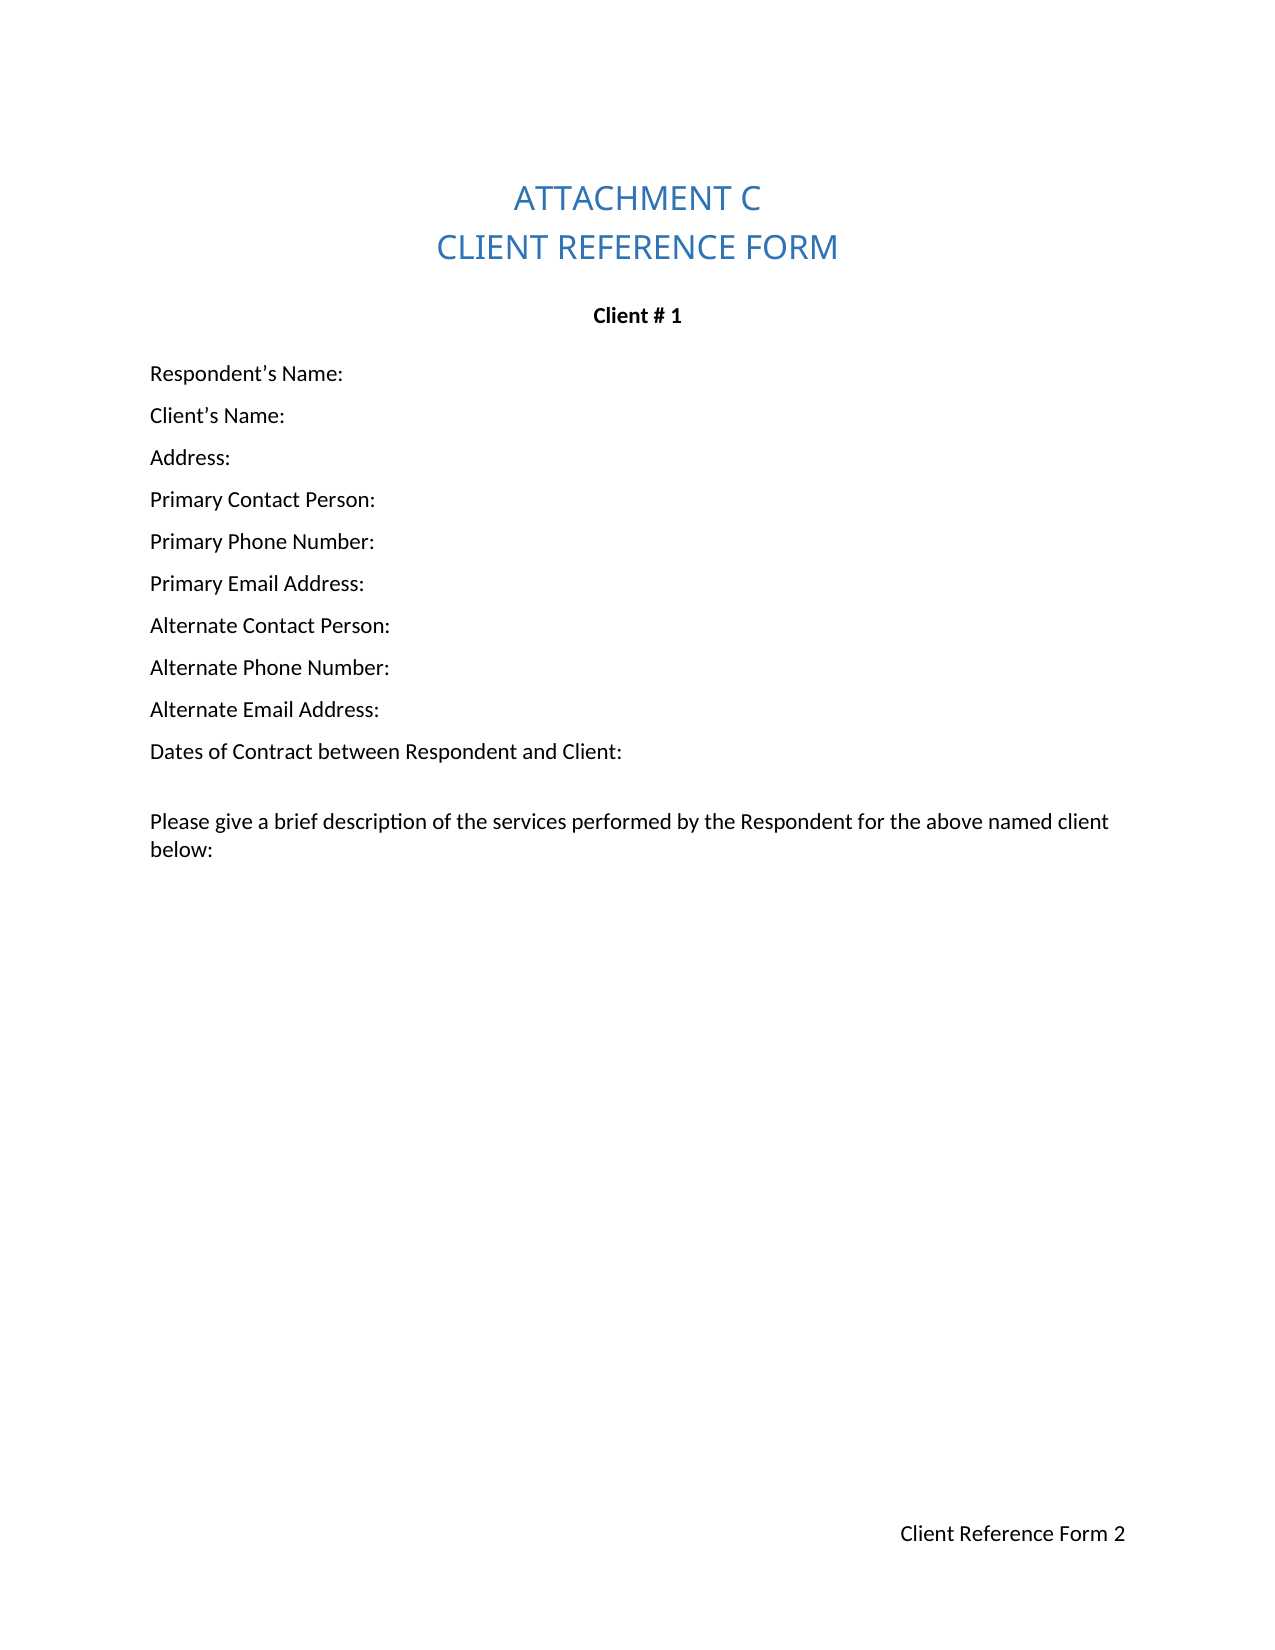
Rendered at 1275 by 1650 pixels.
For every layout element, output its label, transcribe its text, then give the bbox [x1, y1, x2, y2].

subtitle ATTACHMENT C CLIENT REFERENCE FORM [150, 175, 1125, 269]
text Dates of Contract between Respondent and Client: [150, 737, 1125, 765]
text Respondent’s Name: [150, 359, 1125, 387]
text Alternate Contact Person: [150, 611, 1125, 639]
text Address: [150, 443, 1125, 471]
text Please give a brief description of the services performed by the Respondent for the above named client below: [150, 807, 1125, 863]
text Primary Email Address: [150, 569, 1125, 597]
text Primary Phone Number: [150, 527, 1125, 555]
text Client # 1 [150, 273, 1125, 329]
text Client’s Name: [150, 401, 1125, 429]
text Alternate Email Address: [150, 695, 1125, 723]
text Primary Contact Person: [150, 485, 1125, 513]
text Alternate Phone Number: [150, 653, 1125, 681]
